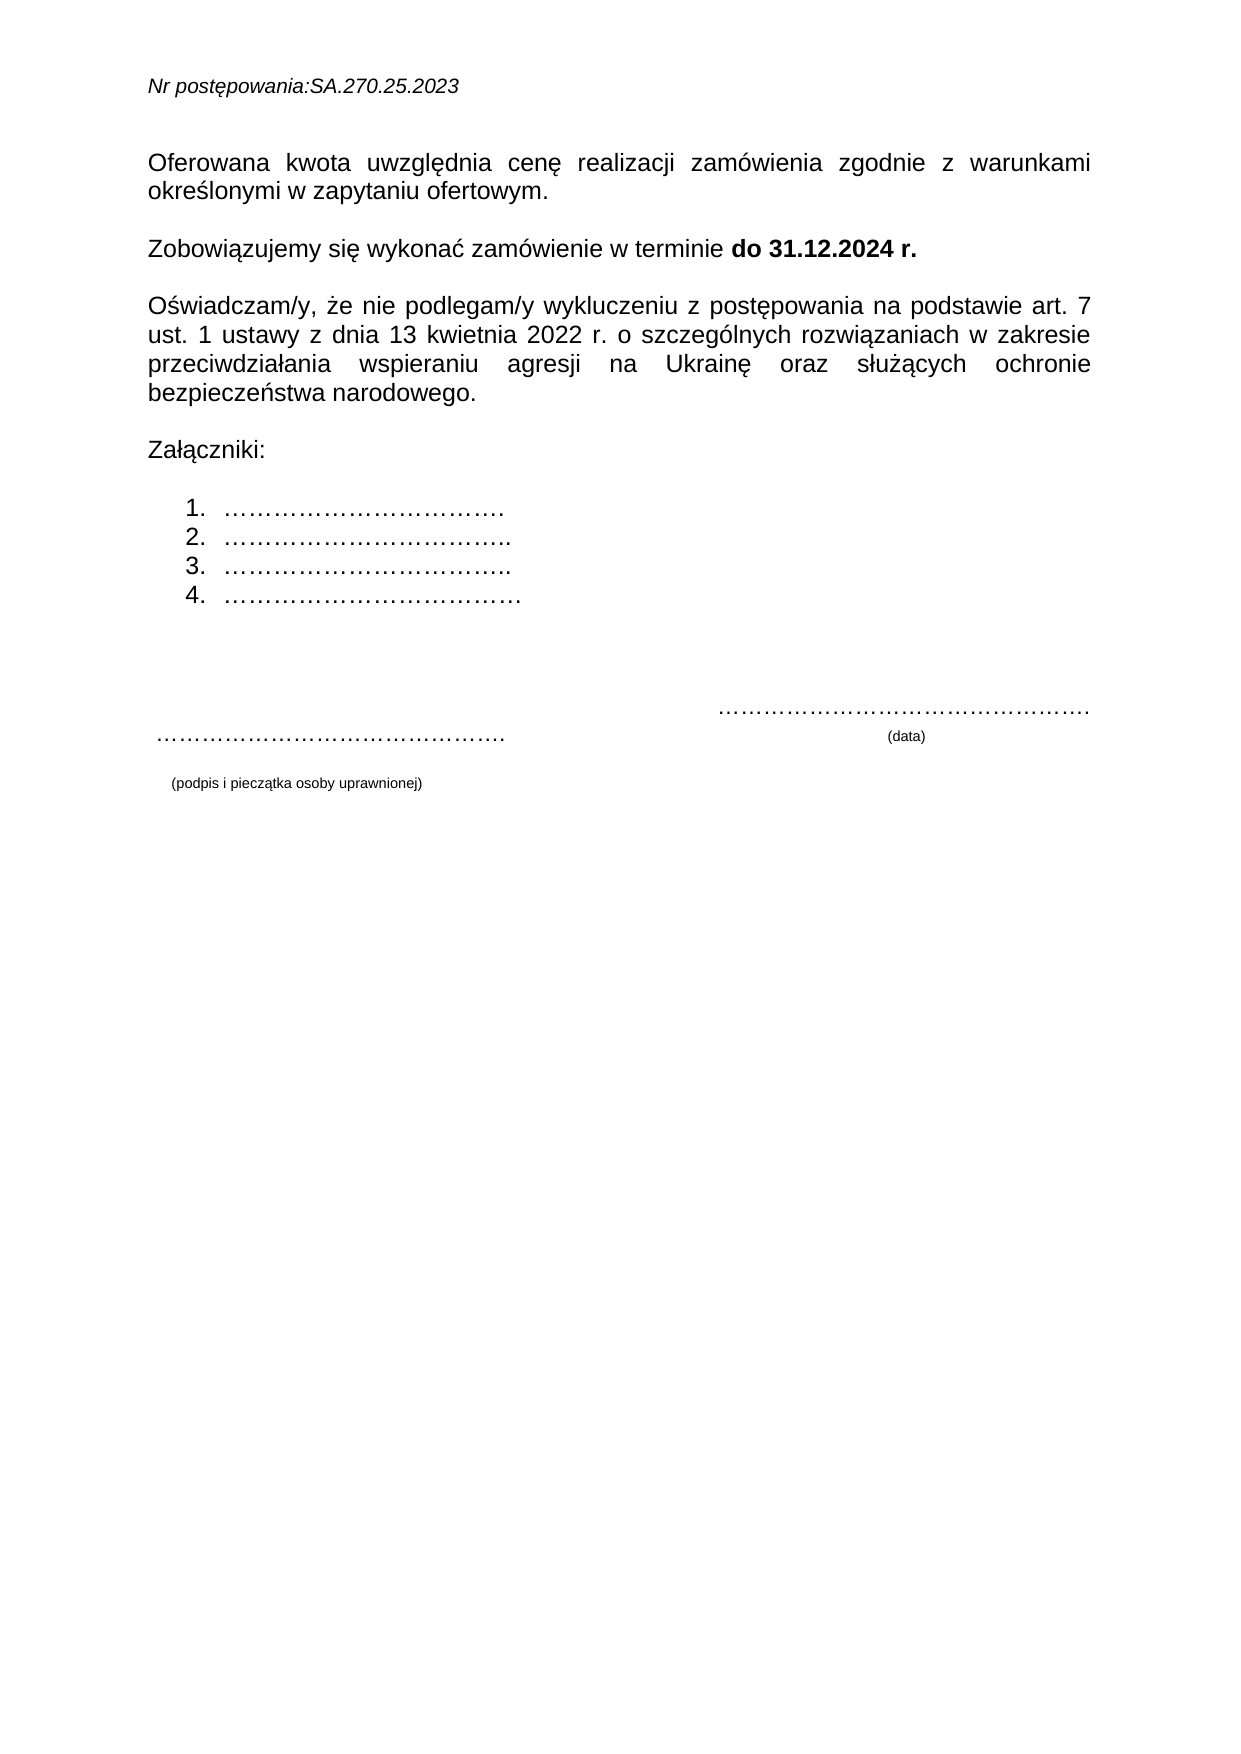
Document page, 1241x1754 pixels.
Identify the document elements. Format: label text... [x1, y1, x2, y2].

list …………………………….. [185, 522, 1093, 551]
text Oświadczam/y, że nie podlegam/y wykluczeniu z postępowania na podstawie art. 7 ust. 1 ustawy z dnia 13 kwietnia 2022 r. o szczególnych rozwiązaniach w zakresie przeciwdziałania wspieraniu agresji na Ukrainę oraz służących ochronie bezpieczeństwa narodowego. [148, 291, 1093, 406]
text Oferowana kwota uwzględnia cenę realizacji zamówienia zgodnie z warunkami określonymi w zapytaniu ofertowym. [148, 148, 1093, 205]
list …………………………….. [185, 551, 1093, 580]
list ……………………………. [185, 493, 1093, 522]
text (podpis i pieczątka osoby uprawnionej) [155, 775, 1093, 792]
text …………………………………………. ………………………………………. (data) [155, 693, 1093, 746]
text Załączniki: [148, 436, 1093, 464]
list ……………………………… [185, 580, 1093, 608]
text Zobowiązujemy się wykonać zamówienie w terminie do 31.12.2024 r. [148, 234, 1093, 263]
